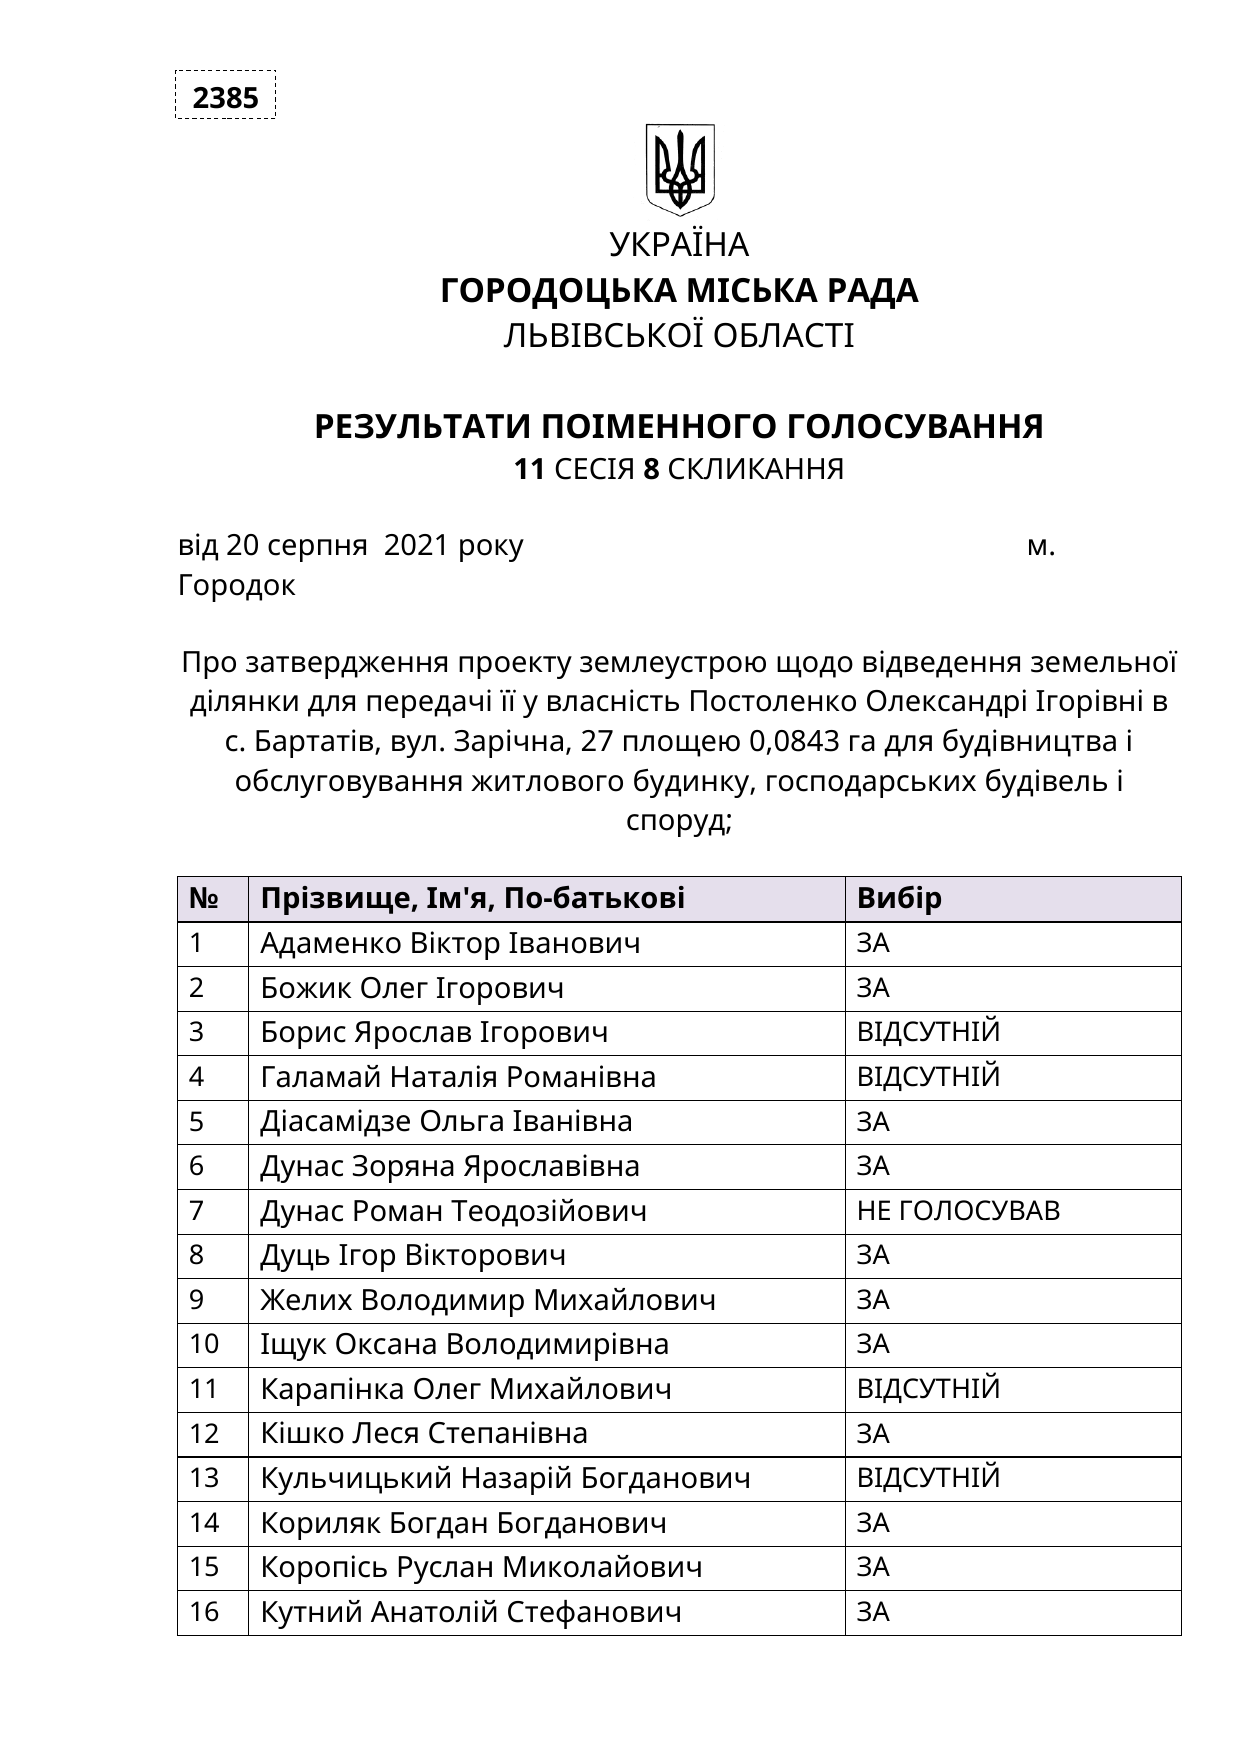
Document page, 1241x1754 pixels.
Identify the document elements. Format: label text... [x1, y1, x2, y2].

text ЛЬВІВСЬКОЇ ОБЛАСТІ [177, 312, 1181, 357]
text УКРАЇНА [177, 221, 1181, 266]
table_cell ЗА [846, 1101, 1181, 1144]
table_cell НЕ ГОЛОСУВАВ [846, 1190, 1181, 1233]
table_cell 13 [178, 1458, 248, 1501]
table_cell Коропісь Руслан Миколайович [249, 1547, 845, 1590]
table_cell 1 [178, 923, 248, 966]
table_cell ЗА [846, 967, 1181, 1011]
table_cell Діасамідзе Ольга Іванівна [249, 1101, 845, 1144]
table_cell 3 [178, 1012, 248, 1055]
table_cell 8 [178, 1235, 248, 1278]
table_cell ЗА [846, 1547, 1181, 1590]
table_cell 7 [178, 1190, 248, 1233]
table_cell ЗА [846, 1413, 1181, 1456]
picture [633, 118, 726, 221]
table_cell Кульчицький Назарій Богданович [249, 1458, 845, 1501]
table_cell Галамай Наталія Романівна [249, 1056, 845, 1100]
text 11 СЕСІЯ 8 СКЛИКАННЯ [177, 448, 1181, 488]
text РЕЗУЛЬТАТИ ПОІМЕННОГО ГОЛОСУВАННЯ [177, 403, 1181, 448]
table_cell Карапінка Олег Михайлович [249, 1368, 845, 1412]
table_cell ВІДСУТНІЙ [846, 1012, 1181, 1055]
table_cell Адаменко Віктор Іванович [249, 923, 845, 966]
table_cell 16 [178, 1591, 248, 1635]
table_cell 10 [178, 1324, 248, 1367]
table_cell ВІДСУТНІЙ [846, 1056, 1181, 1100]
table_cell 5 [178, 1101, 248, 1144]
table_cell 2 [178, 967, 248, 1011]
table_cell ЗА [846, 1591, 1181, 1635]
table_cell Кутний Анатолій Стефанович [249, 1591, 845, 1635]
table_cell ЗА [846, 1502, 1181, 1546]
table_cell 11 [178, 1368, 248, 1412]
table_cell Іщук Оксана Володимирівна [249, 1324, 845, 1367]
table_cell Дуць Ігор Вікторович [249, 1235, 845, 1278]
table_cell ЗА [846, 1145, 1181, 1189]
table_cell 6 [178, 1145, 248, 1189]
table_cell 14 [178, 1502, 248, 1546]
table_cell 15 [178, 1547, 248, 1590]
table_cell Дунас Зоряна Ярославівна [249, 1145, 845, 1189]
table_cell Борис Ярослав Ігорович [249, 1012, 845, 1055]
text ГОРОДОЦЬКА МІСЬКА РАДА [177, 266, 1181, 312]
text Про затвердження проекту землеустрою щодо відведення земельної ділянки для передачі її у власність Постоленко Олександрі Ігорівні в с. Бартатів, вул. Зарічна, 27 площею 0,0843 га для будівництва і обслуговування житлового будинку, господарських будівель і споруд; [177, 641, 1181, 839]
table_cell ВІДСУТНІЙ [846, 1458, 1181, 1501]
table_cell Кішко Леся Степанівна [249, 1413, 845, 1456]
table_header Вибір [846, 877, 1181, 921]
table_cell ВІДСУТНІЙ [846, 1368, 1181, 1412]
table_cell Божик Олег Ігорович [249, 967, 845, 1011]
table_cell ЗА [846, 923, 1181, 966]
table_cell ЗА [846, 1324, 1181, 1367]
table_header № [178, 877, 248, 921]
table_header Прізвище, Ім'я, По-батькові [249, 877, 845, 921]
table_cell ЗА [846, 1235, 1181, 1278]
table_cell Дунас Роман Теодозійович [249, 1190, 845, 1233]
table_cell ЗА [846, 1279, 1181, 1323]
text від 20 серпня 2021 року м. Городок [177, 525, 1181, 604]
table_cell Желих Володимир Михайлович [249, 1279, 845, 1323]
table_cell 4 [178, 1056, 248, 1100]
table_cell 12 [178, 1413, 248, 1456]
table_cell 9 [178, 1279, 248, 1323]
table_cell Кориляк Богдан Богданович [249, 1502, 845, 1546]
